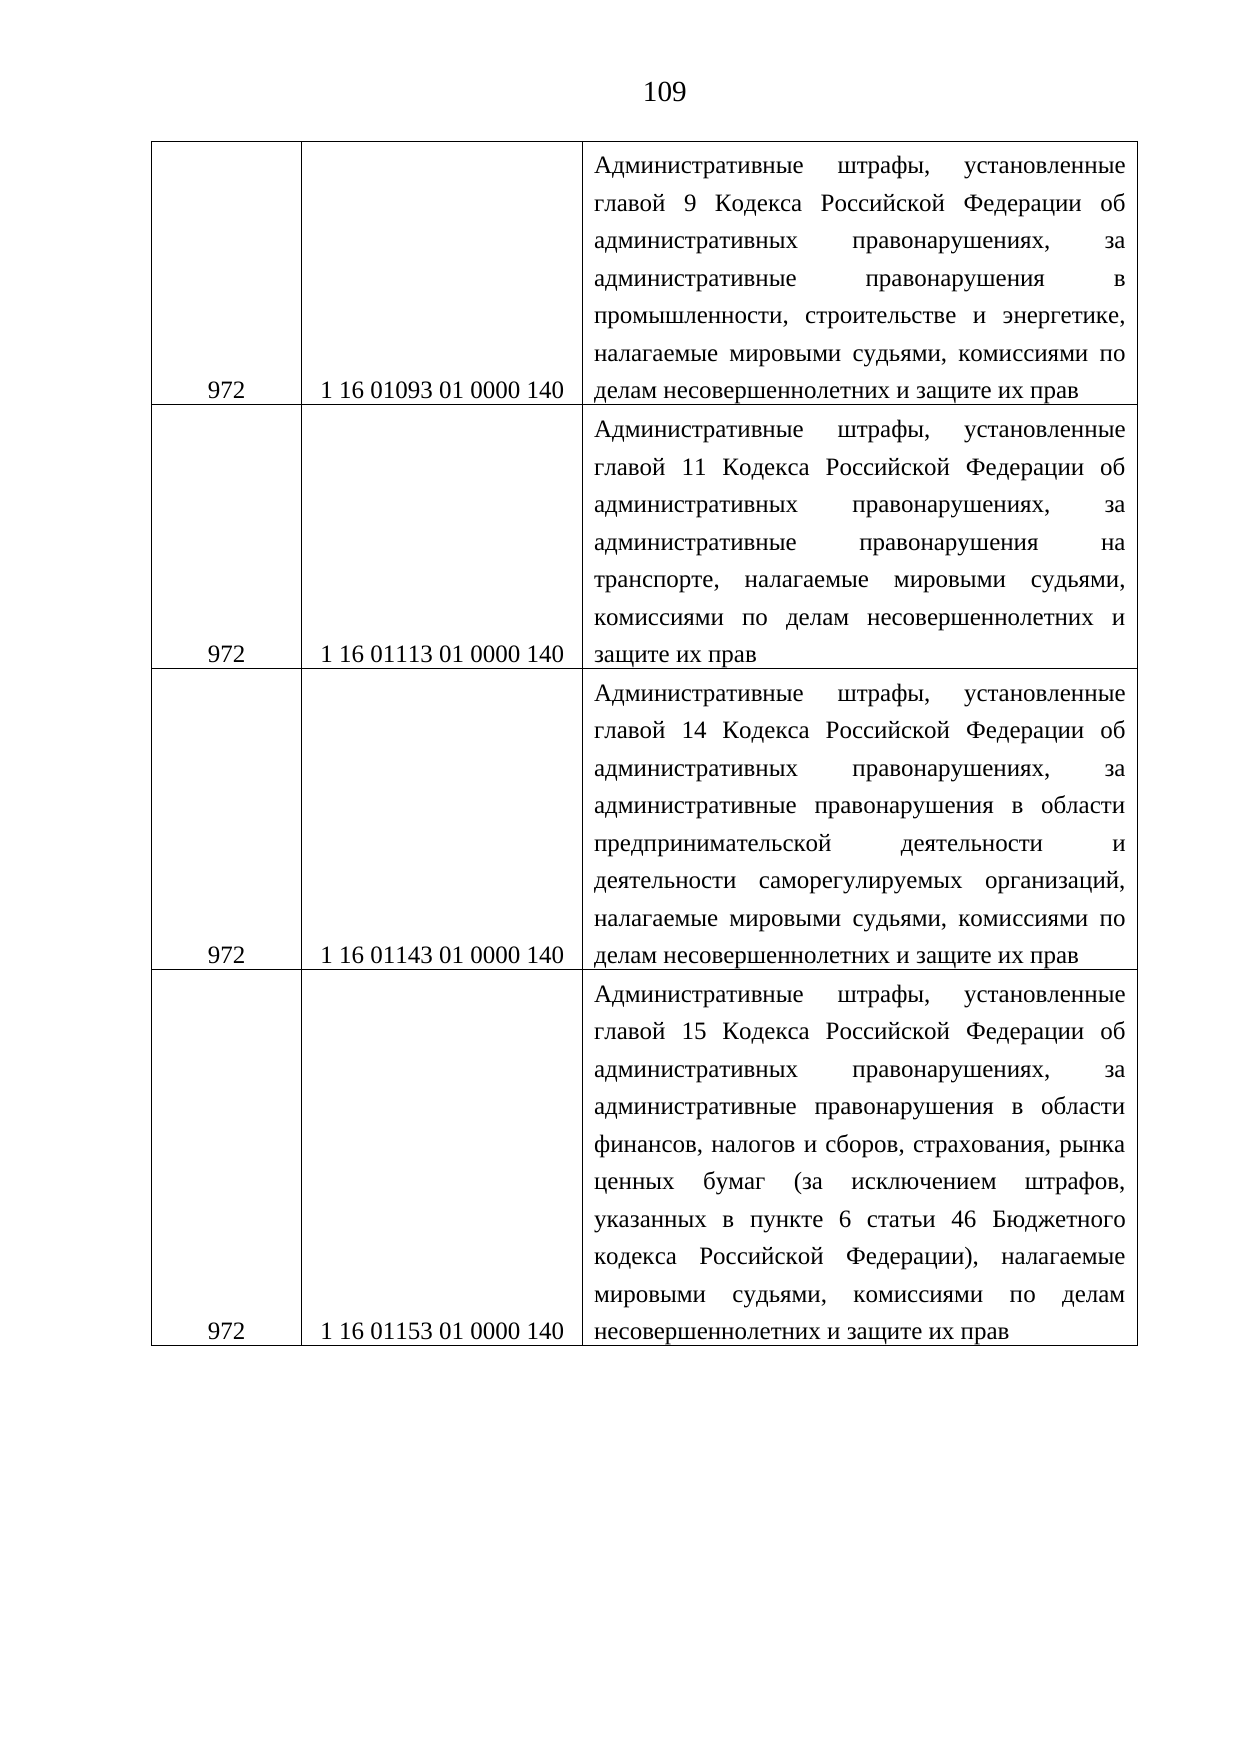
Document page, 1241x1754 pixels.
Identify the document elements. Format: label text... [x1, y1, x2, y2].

table_cell 972 [152, 669, 301, 969]
table_cell 1 16 01113 01 0000 140 [302, 405, 582, 668]
table_cell Административные штрафы, установленные главой 14 Кодекса Российской Федерации об административных правонарушениях, за административные правонарушения в области предпринимательской деятельности и деятельности саморегулируемых организаций, налагаемые мировыми судьями, комиссиями по делам несовершеннолетних и защите их прав [583, 669, 1137, 969]
table_cell 972 [152, 405, 301, 668]
table_cell 1 16 01143 01 0000 140 [302, 669, 582, 969]
table_cell Административные штрафы, установленные главой 11 Кодекса Российской Федерации об административных правонарушениях, за административные правонарушения на транспорте, налагаемые мировыми судьями, комиссиями по делам несовершеннолетних и защите их прав [583, 405, 1137, 668]
table_cell 972 [152, 142, 301, 404]
table_cell Административные штрафы, установленные главой 9 Кодекса Российской Федерации об административных правонарушениях, за административные правонарушения в промышленности, строительстве и энергетике, налагаемые мировыми судьями, комиссиями по делам несовершеннолетних и защите их прав [583, 142, 1137, 404]
table_cell 972 [152, 970, 301, 1345]
table_cell 1 16 01153 01 0000 140 [302, 970, 582, 1345]
table_cell 1 16 01093 01 0000 140 [302, 142, 582, 404]
table_cell Административные штрафы, установленные главой 15 Кодекса Российской Федерации об административных правонарушениях, за административные правонарушения в области финансов, налогов и сборов, страхования, рынка ценных бумаг (за исключением штрафов, указанных в пункте 6 статьи 46 Бюджетного кодекса Российской Федерации), налагаемые мировыми судьями, комиссиями по делам несовершеннолетних и защите их прав [583, 970, 1137, 1345]
